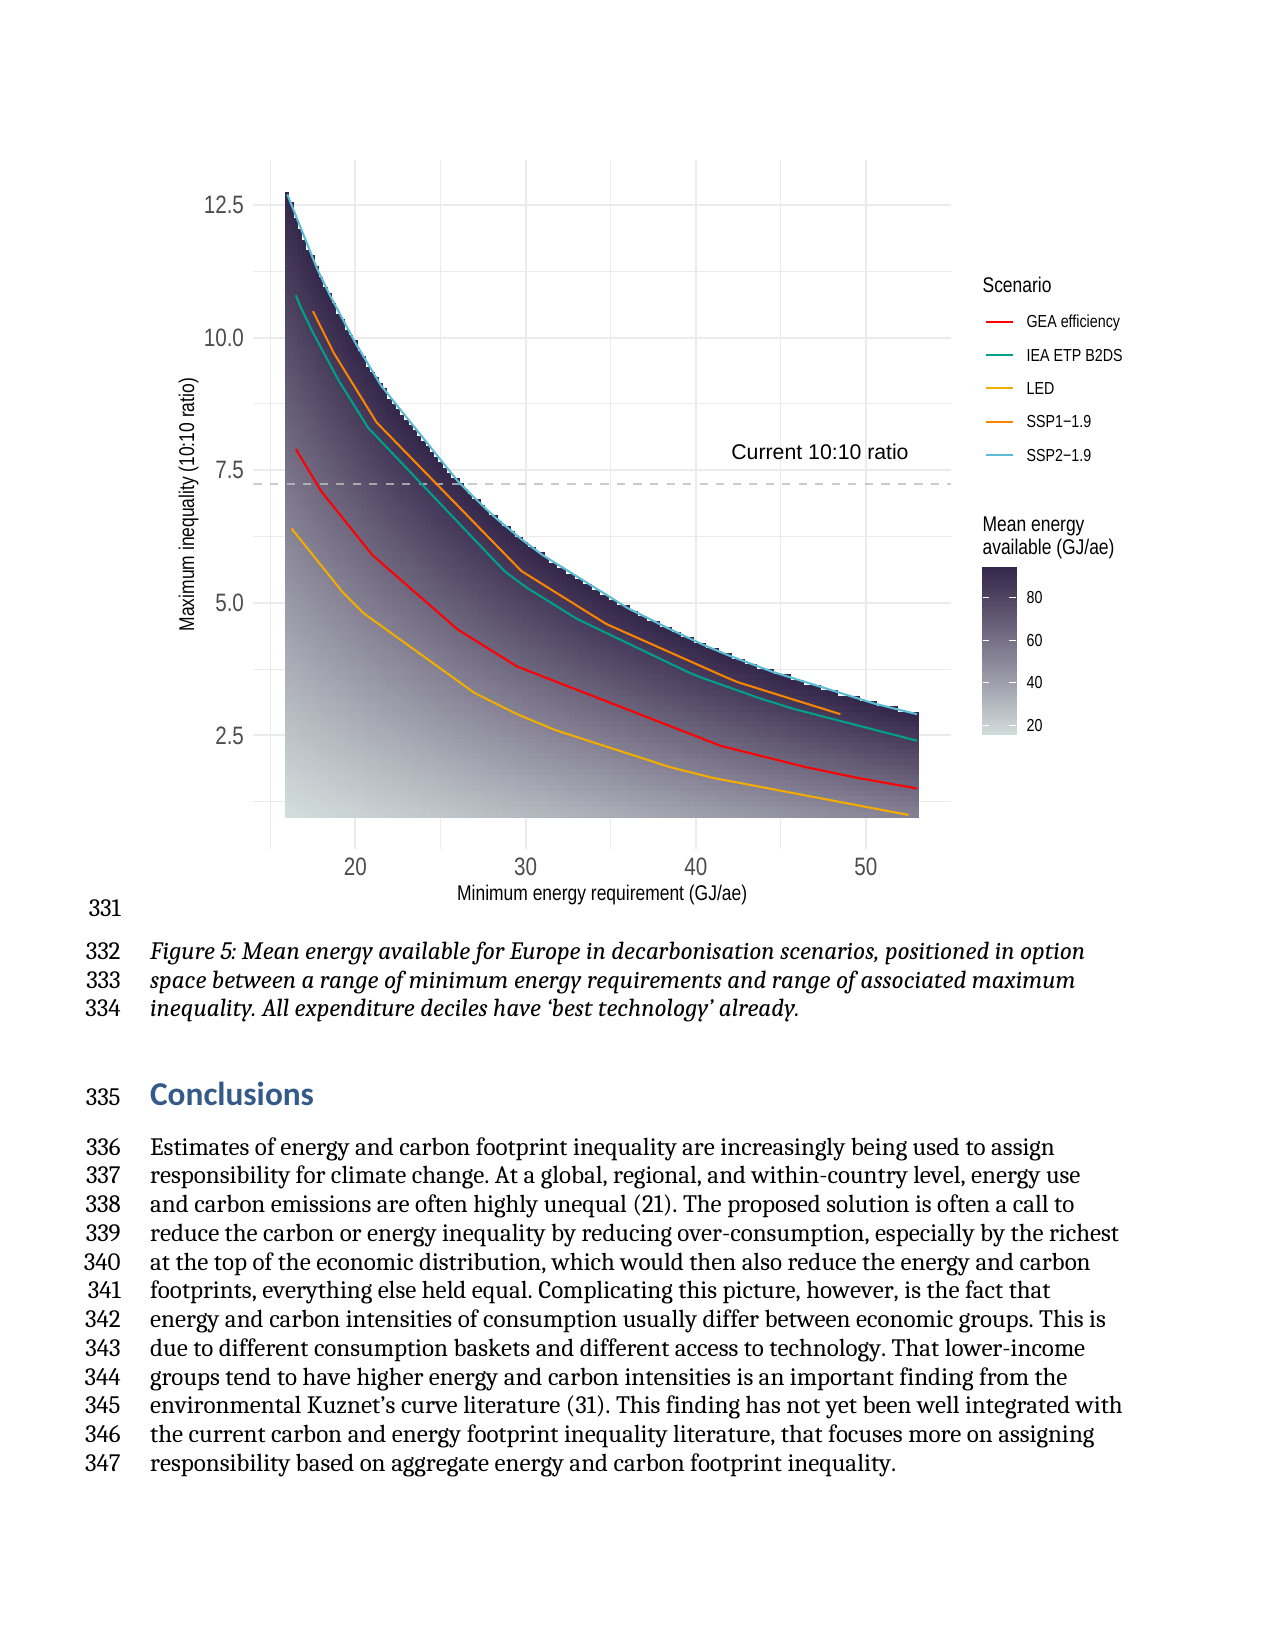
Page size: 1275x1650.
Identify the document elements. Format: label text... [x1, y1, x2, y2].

text Figure 5: Mean energy available for Europe in decarbonisation scenarios, positioned in option space between a range of minimum energy requirements and range of associated maximum inequality. All expenditure deciles have ‘best technology’ already. [150, 937, 1125, 1023]
subtitle Conclusions [150, 1073, 1125, 1114]
text Estimates of energy and carbon footprint inequality are increasingly being used to assign responsibility for climate change. At a global, regional, and within-country level, energy use and carbon emissions are often highly unequal (21). The proposed solution is often a call to reduce the carbon or energy inequality by reducing over-consumption, especially by the richest at the top of the economic distribution, which would then also reduce the energy and carbon footprints, everything else held equal. Complicating this picture, however, is the fact that energy and carbon intensities of consumption usually differ between economic groups. This is due to different consumption baskets and different access to technology. That lower-income groups tend to have higher energy and carbon intensities is an important finding from the environmental Kuznet’s curve literature (31). This finding has not yet been well integrated with the current carbon and energy footprint inequality literature, that focuses more on assigning responsibility based on aggregate energy and carbon footprint inequality. [150, 1133, 1125, 1478]
